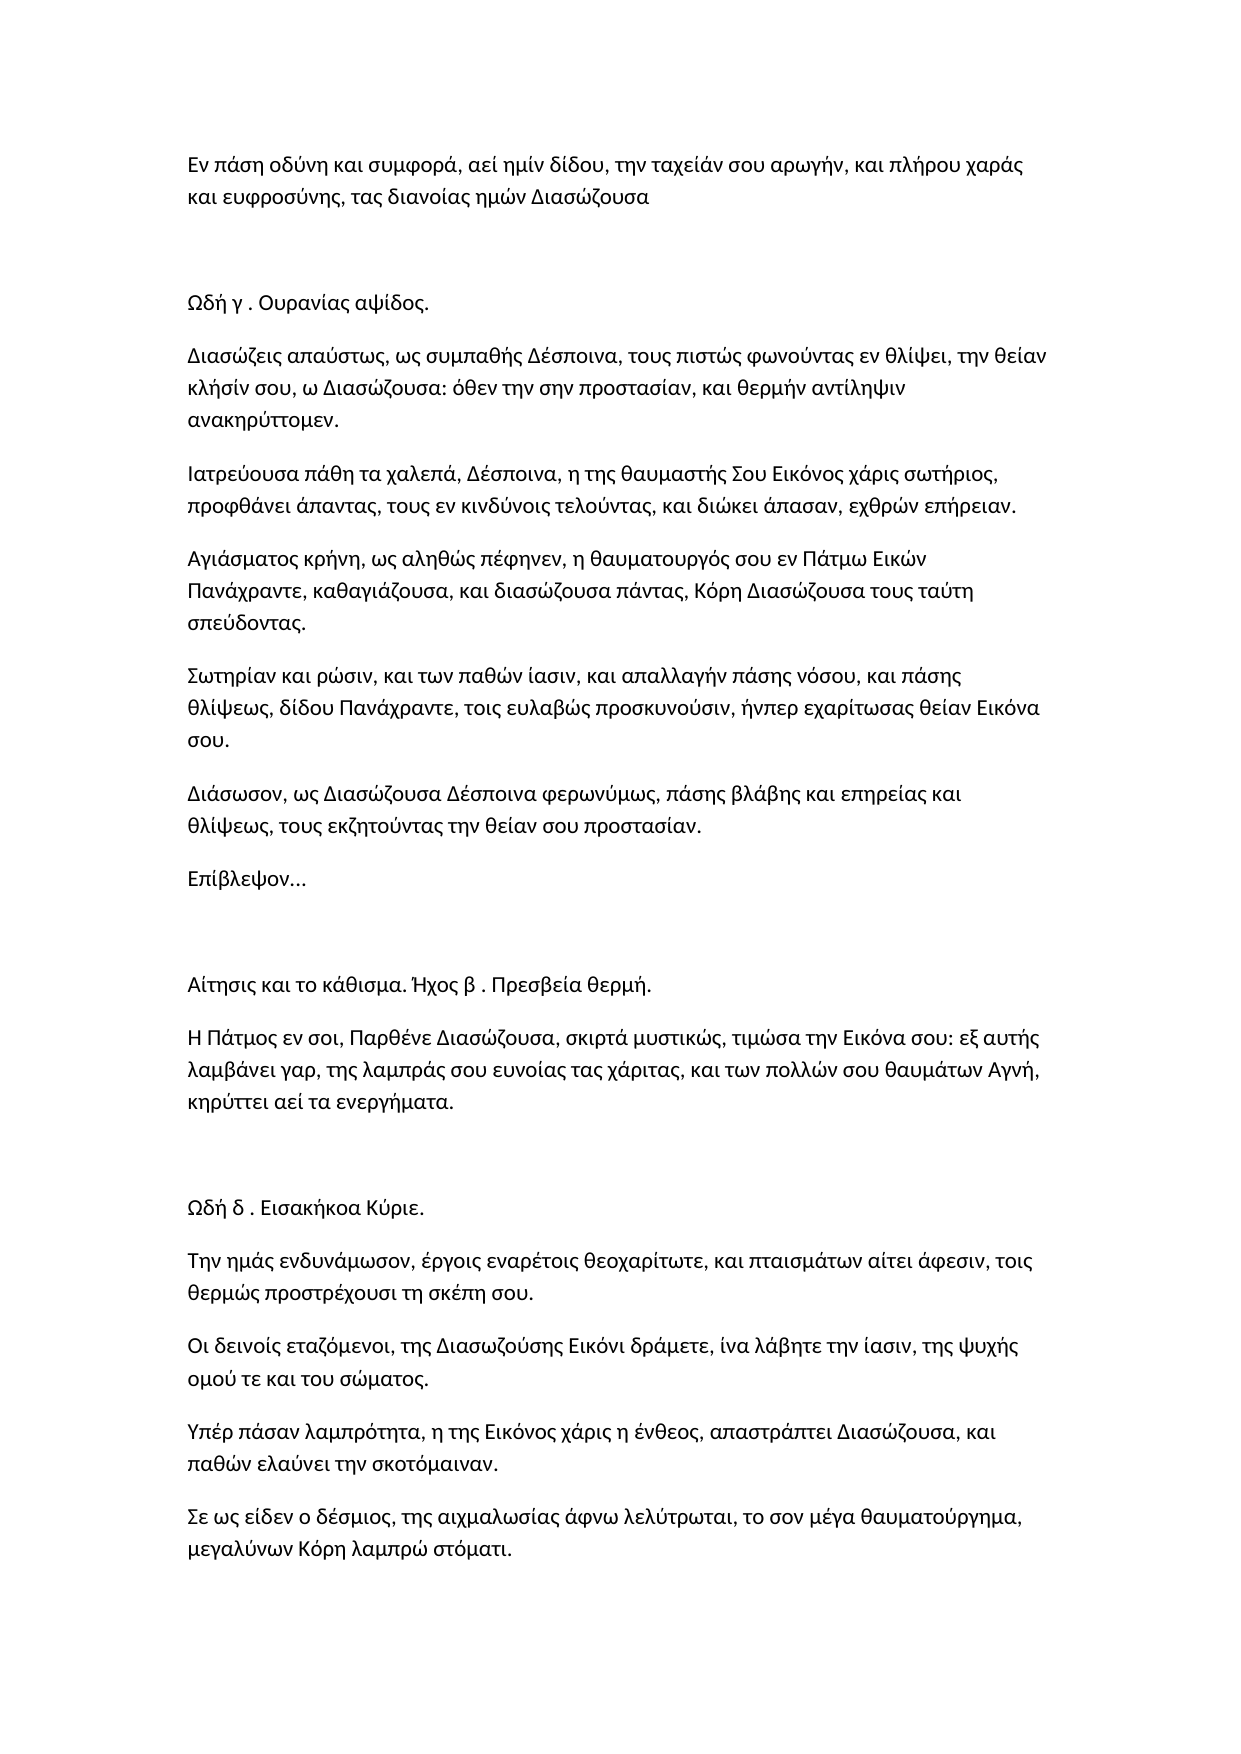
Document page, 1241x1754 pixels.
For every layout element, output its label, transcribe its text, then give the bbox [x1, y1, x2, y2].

text Σωτηρίαν και ρώσιν, και των παθών ίασιν, και απαλλαγήν πάσης νόσου, και πάσης θλίψεως, δίδου Πανάχραντε, τοις ευλαβώς προσκυνούσιν, ήνπερ εχαρίτωσας θείαν Εικόνα σου. [187, 661, 1053, 754]
text Αίτησις και το κάθισμα. Ήχος β . Πρεσβεία θερμή. [187, 970, 1053, 998]
text Οι δεινοίς εταζόμενοι, της Διασωζούσης Εικόνι δράμετε, ίνα λάβητε την ίασιν, της ψυχής ομού τε και του σώματος. [187, 1332, 1053, 1392]
text Επίβλεψον... [187, 864, 1053, 892]
text Ωδή γ . Ουρανίας αψίδος. [187, 288, 1053, 316]
text Σε ως είδεν ο δέσμιος, της αιχμαλωσίας άφνω λελύτρωται, το σον μέγα θαυματούργημα, μεγαλύνων Κόρη λαμπρώ στόματι. [187, 1502, 1053, 1562]
text Αγιάσματος κρήνη, ως αληθώς πέφηνεν, η θαυματουργός σου εν Πάτμω Εικών Πανάχραντε, καθαγιάζουσα, και διασώζουσα πάντας, Κόρη Διασώζουσα τους ταύτη σπεύδοντας. [187, 544, 1053, 636]
text Υπέρ πάσαν λαμπρότητα, η της Εικόνος χάρις η ένθεος, απαστράπτει Διασώζουσα, και παθών ελαύνει την σκοτόμαιναν. [187, 1417, 1053, 1477]
text Εν πάση οδύνη και συμφορά, αεί ημίν δίδου, την ταχείάν σου αρωγήν, και πλήρου χαράς και ευφροσύνης, τας διανοίας ημών Διασώζουσα [187, 150, 1053, 210]
text Διάσωσον, ως Διασώζουσα Δέσποινα φερωνύμως, πάσης βλάβης και επηρείας και θλίψεως, τους εκζητούντας την θείαν σου προστασίαν. [187, 779, 1053, 839]
text Την ημάς ενδυνάμωσον, έργοις εναρέτοις θεοχαρίτωτε, και πταισμάτων αίτει άφεσιν, τοις θερμώς προστρέχουσι τη σκέπη σου. [187, 1246, 1053, 1307]
text Η Πάτμος εν σοι, Παρθένε Διασώζουσα, σκιρτά μυστικώς, τιμώσα την Εικόνα σου: εξ αυτής λαμβάνει γαρ, της λαμπράς σου ευνοίας τας χάριτας, και των πολλών σου θαυμάτων Αγνή, κηρύττει αεί τα ενεργήματα. [187, 1023, 1053, 1115]
text Ωδή δ . Εισακήκοα Κύριε. [187, 1193, 1053, 1221]
text Ιατρεύουσα πάθη τα χαλεπά, Δέσποινα, η της θαυμαστής Σου Εικόνος χάρις σωτήριος, προφθάνει άπαντας, τους εν κινδύνοις τελούντας, και διώκει άπασαν, εχθρών επήρειαν. [187, 459, 1053, 519]
text Διασώζεις απαύστως, ως συμπαθής Δέσποινα, τους πιστώς φωνούντας εν θλίψει, την θείαν κλήσίν σου, ω Διασώζουσα: όθεν την σην προστασίαν, και θερμήν αντίληψιν ανακηρύττομεν. [187, 341, 1053, 434]
